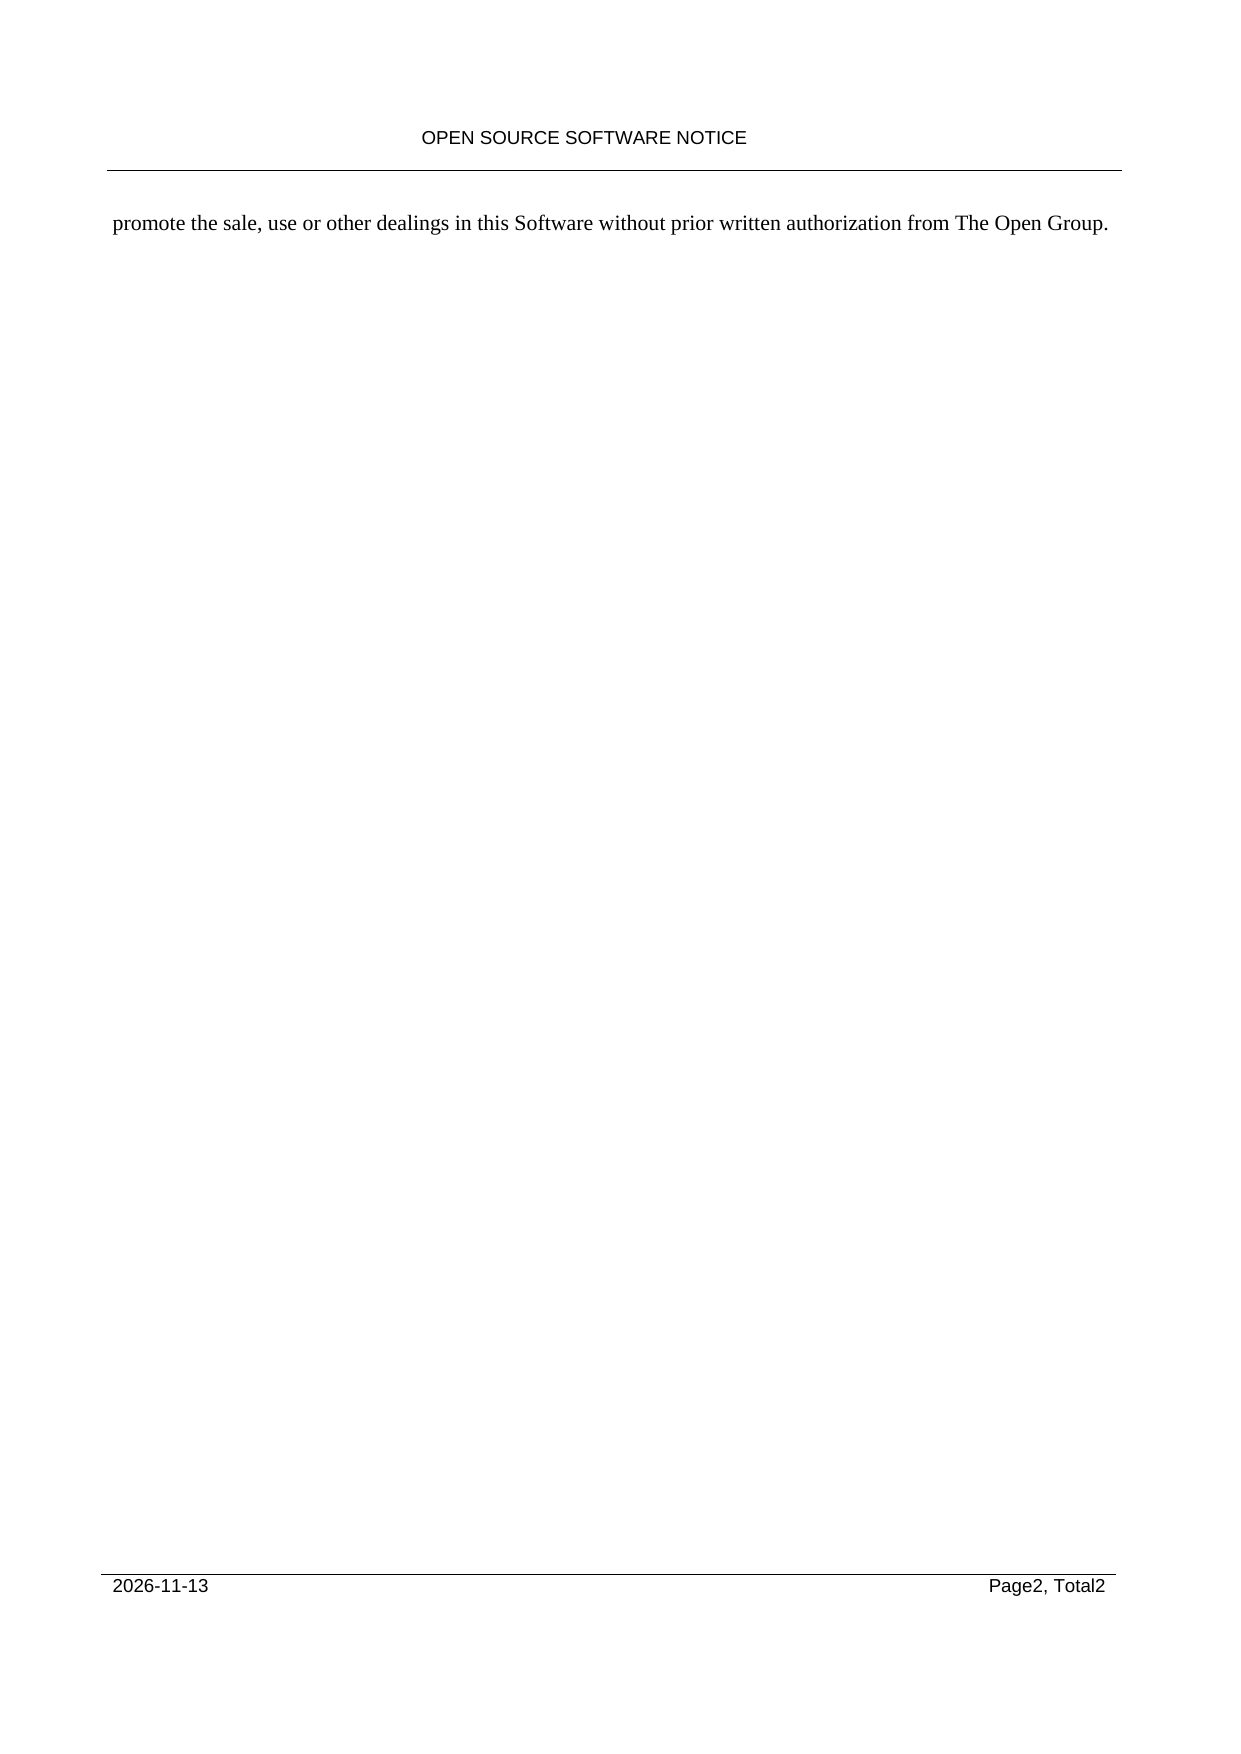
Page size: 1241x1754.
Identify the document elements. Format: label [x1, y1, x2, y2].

text [112, 206, 1128, 271]
